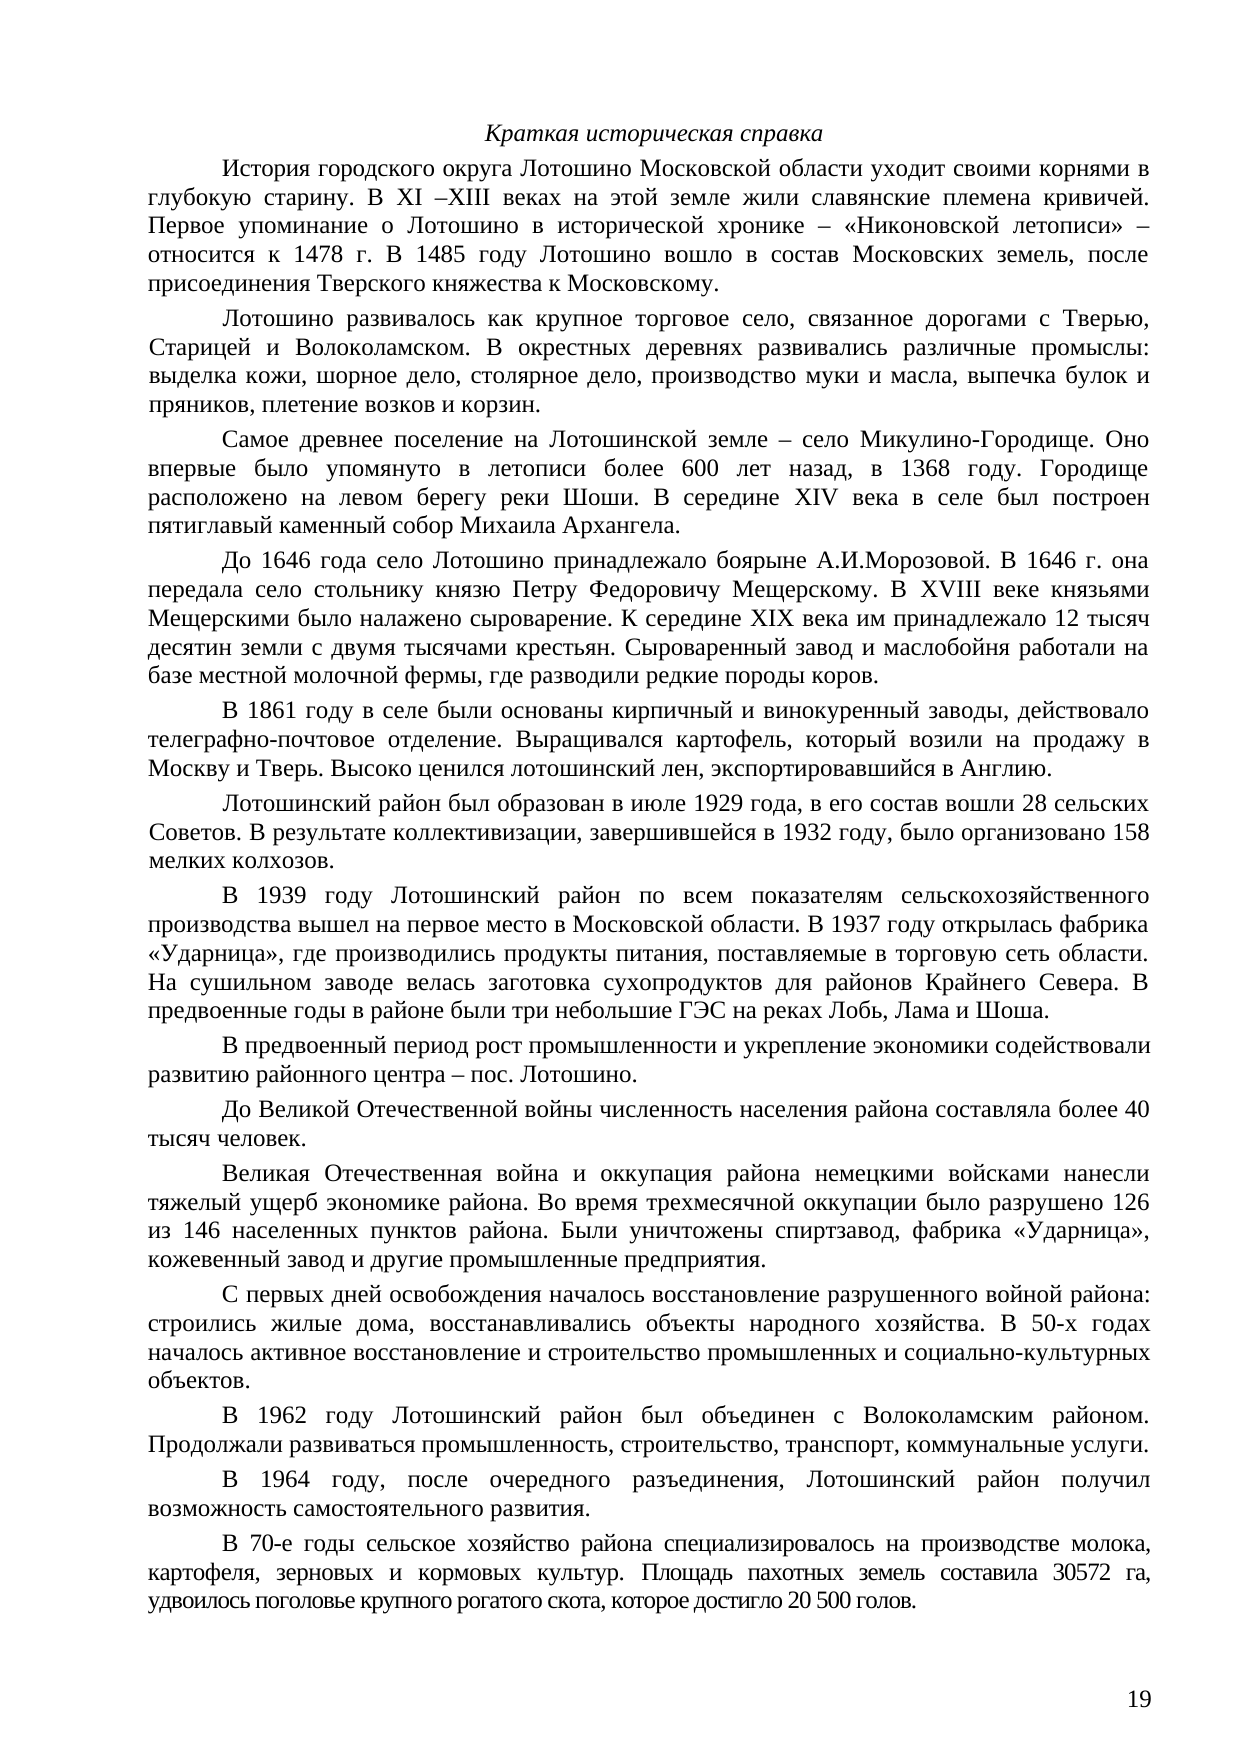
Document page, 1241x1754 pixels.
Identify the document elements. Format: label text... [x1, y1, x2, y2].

text Лотошино развивалось как крупное торговое село, связанное дорогами с Тверью, Старицей и Волоколамском. В окрестных деревнях развивались различные промыслы: выделка кожи, шорное дело, столярное дело, производство муки и масла, выпечка булок и пряников, плетение возков и корзин. [148, 303, 1151, 418]
text Лотошинский район был образован в июле 1929 года, в его состав вошли 28 сельских Советов. В результате коллективизации, завершившейся в 1932 году, было организовано 158 мелких колхозов. [148, 788, 1151, 874]
text В предвоенный период рост промышленности и укрепление экономики содействовали развитию районного центра – пос. Лотошино. [148, 1031, 1152, 1088]
text Самое древнее поселение на Лотошинской земле – село Микулино-Городище. Оно впервые было упомянуто в летописи более 600 лет назад, в 1368 году. Городище расположено на левом берегу реки Шоши. В середине XIV века в селе был построен пятиглавый каменный собор Михаила Архангела. [148, 424, 1150, 539]
text С первых дней освобождения началось восстановление разрушенного войной района: строились жилые дома, восстанавливались объекты народного хозяйства. В 50-х годах началось активное восстановление и строительство промышленных и социально-культурных объектов. [148, 1279, 1152, 1394]
text До Великой Отечественной войны численность населения района составляла более 40 тысяч человек. [148, 1094, 1151, 1152]
text Великая Отечественная война и оккупация района немецкими войсками нанесли тяжелый ущерб экономике района. Во время трехмесячной оккупации было разрушено 126 из 146 населенных пунктов района. Были уничтожены спиртзавод, фабрика «Ударница», кожевенный завод и другие промышленные предприятия. [148, 1158, 1151, 1273]
text В 1962 году Лотошинский район был объединен с Волоколамским районом. Продолжали развиваться промышленность, строительство, транспорт, коммунальные услуги. [148, 1401, 1151, 1458]
text История городского округа Лотошино Московской области уходит своими корнями в глубокую старину. В XI –XIII веках на этой земле жили славянские племена кривичей. Первое упоминание о Лотошино в исторической хронике – «Никоновской летописи» – относится к 1478 г. В 1485 году Лотошино вошло в состав Московских земель, после присоединения Тверского княжества к Московскому. [148, 153, 1150, 297]
text В 1939 году Лотошинский район по всем показателям сельскохозяйственного производства вышел на первое место в Московской области. В 1937 году открылась фабрика «Ударница», где производились продукты питания, поставляемые в торговую сеть области. На сушильном заводе велась заготовка сухопродуктов для районов Крайнего Севера. В предвоенные годы в районе были три небольшие ГЭС на реках Лобь, Лама и Шоша. [148, 881, 1150, 1024]
text Краткая историческая справка [148, 118, 1160, 147]
text В 1861 году в селе были основаны кирпичный и винокуренный заводы, действовало телеграфно-почтовое отделение. Выращивался картофель, который возили на продажу в Москву и Тверь. Высоко ценился лотошинский лен, экспортировавшийся в Англию. [148, 696, 1151, 782]
text В 1964 году, после очередного разъединения, Лотошинский район получил возможность самостоятельного развития. [148, 1464, 1152, 1522]
text В 70-е годы сельское хозяйство района специализировалось на производстве молока, картофеля, зерновых и кормовых культур. Площадь пахотных земель составила 30572 га, удвоилось поголовье крупного рогатого скота, которое достигло 20 500 голов. [148, 1528, 1152, 1614]
text До 1646 года село Лотошино принадлежало боярыне А.И.Морозовой. В 1646 г. она передала село стольнику князю Петру Федоровичу Мещерскому. В XVIII веке князьями Мещерскими было налажено сыроварение. К середине XIX века им принадлежало 12 тысяч десятин земли с двумя тысячами крестьян. Сыроваренный завод и маслобойня работали на базе местной молочной фермы, где разводили редкие породы коров. [148, 546, 1150, 689]
